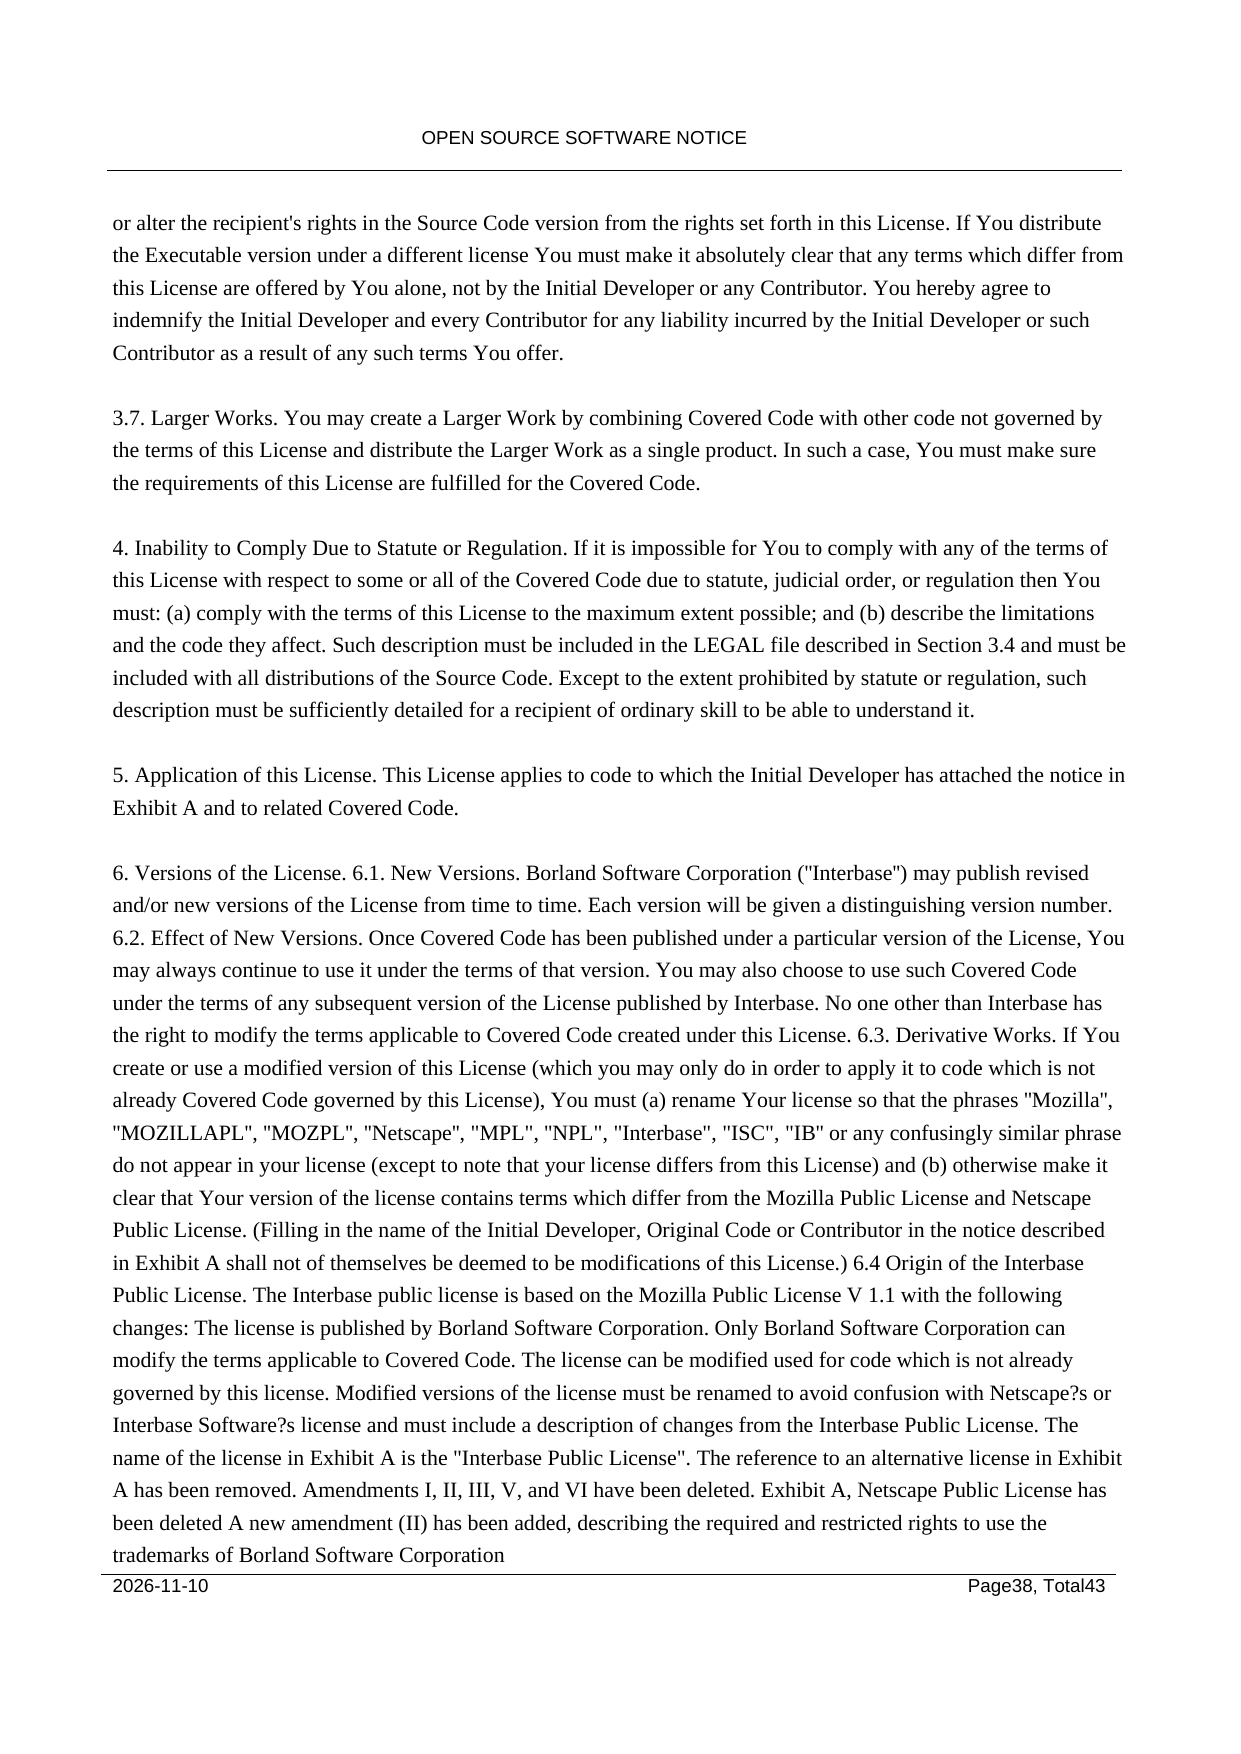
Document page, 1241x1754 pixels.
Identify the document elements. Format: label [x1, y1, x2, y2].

text [112, 206, 1128, 1571]
